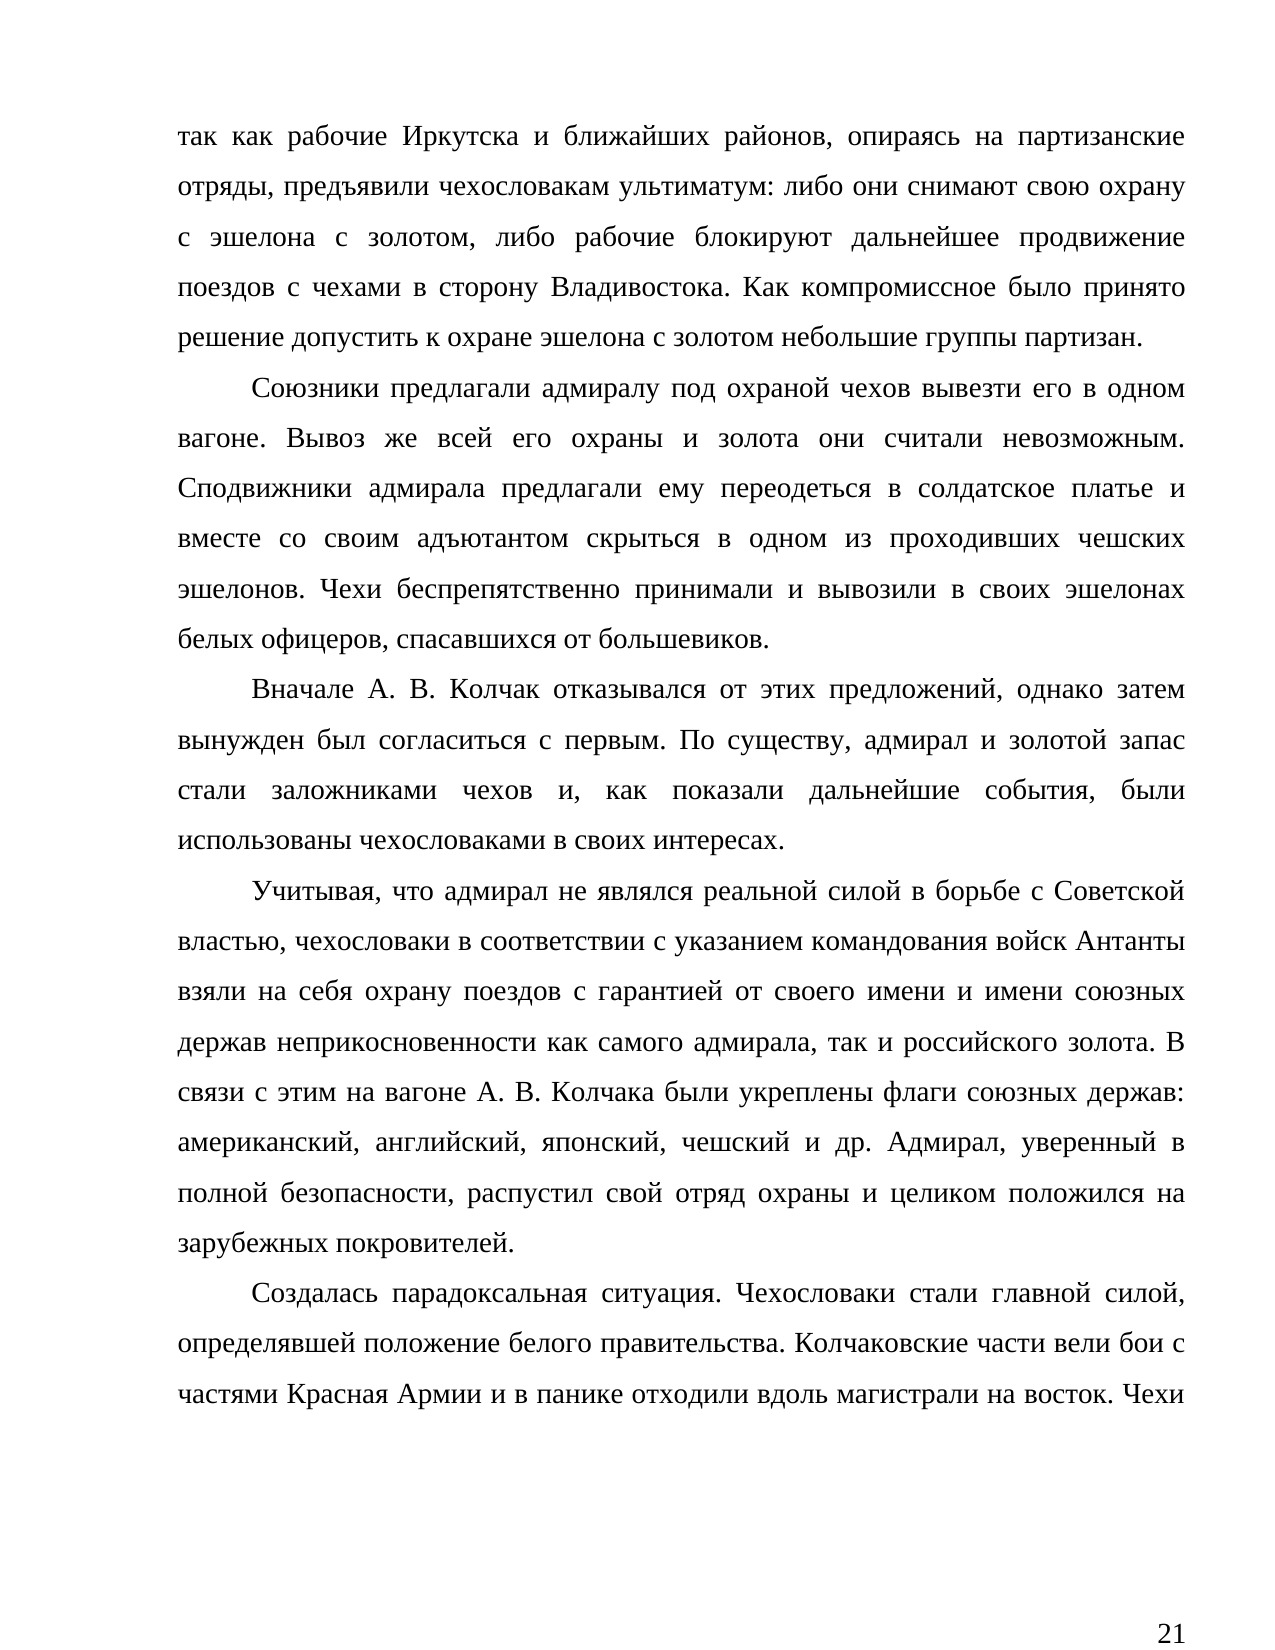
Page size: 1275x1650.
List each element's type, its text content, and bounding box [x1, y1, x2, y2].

text Союзники предлагали адмиралу под охраной чехов вывезти его в одном вагоне. Вывоз же всей его охраны и золота они считали невозможным. Сподвижники адмирала предлагали ему переодеться в солдатское платье и вместе со своим адъютантом скрыться в одном из проходивших чешских эшелонов. Чехи беспрепятственно принимали и вывозили в своих эшелонах белых офицеров, спасавшихся от большевиков. [177, 370, 1186, 655]
text Учитывая, что адмирал не являлся реальной силой в борьбе с Советской властью, чехословаки в соответствии с указанием командования войск Антанты взяли на себя охрану поездов с гарантией от своего имени и имени союзных держав неприкосновенности как самого адмирала, так и российского золота. В связи с этим на вагоне А. В. Колчака были укреплены флаги союзных держав: американский, английский, японский, чешский и др. Адмирал, уверенный в полной безопасности, распустил свой отряд охраны и целиком положился на зарубежных покровителей. [177, 873, 1186, 1258]
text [177, 1275, 1186, 1409]
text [177, 118, 1186, 353]
text Вначале А. В. Колчак отказывался от этих предложений, однако затем вынужден был согласиться с первым. По существу, адмирал и золотой запас стали заложниками чехов и, как показали дальнейшие события, были использованы чехословаками в своих интересах. [177, 672, 1186, 856]
